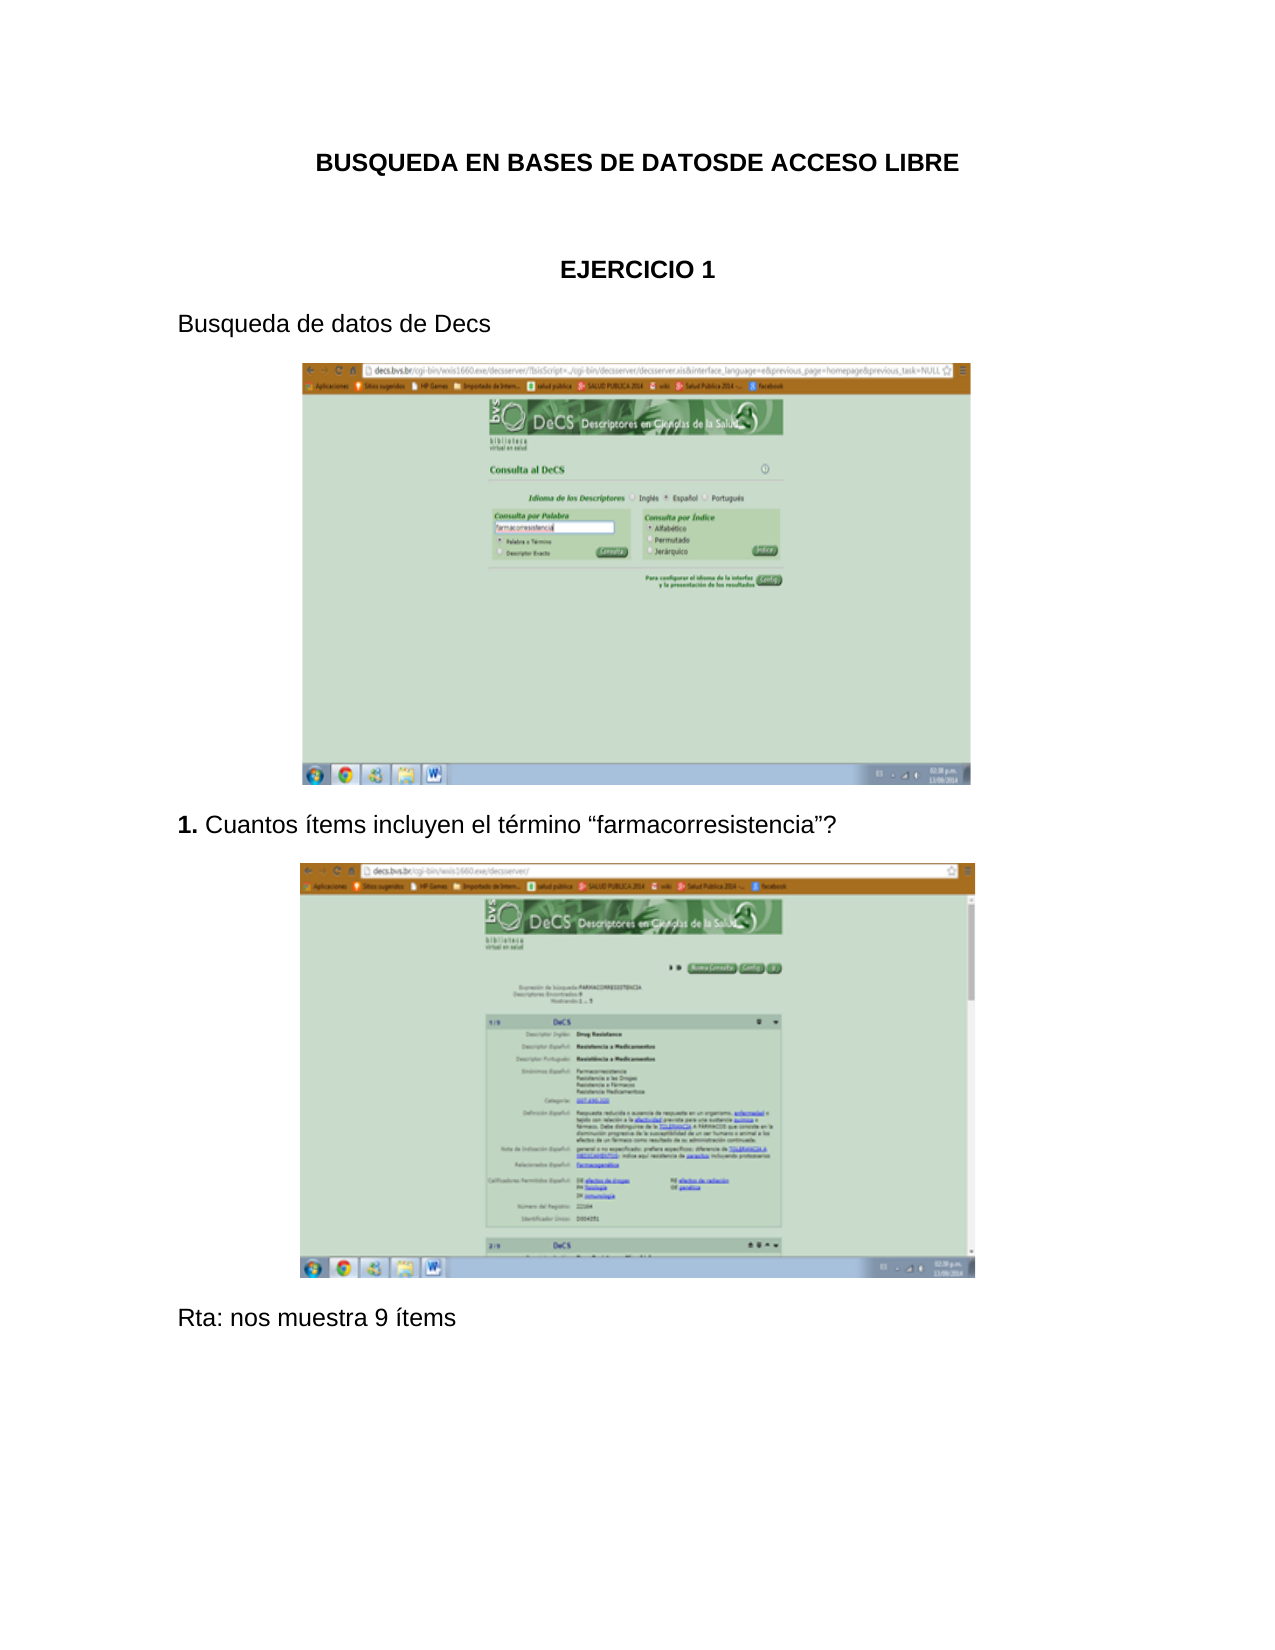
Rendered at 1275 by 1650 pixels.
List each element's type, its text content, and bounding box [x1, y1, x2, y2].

text Busqueda de datos de Decs [177, 309, 1098, 338]
picture [300, 863, 976, 1278]
text Rta: nos muestra 9 ítems [177, 1303, 1098, 1332]
text BUSQUEDA EN BASES DE DATOSDE ACCESO LIBRE [177, 148, 1098, 176]
text EJERCICIO 1 [177, 255, 1098, 284]
picture [302, 363, 973, 785]
text 1. Cuantos ítems incluyen el término “farmacorresistencia”? [177, 810, 1098, 839]
